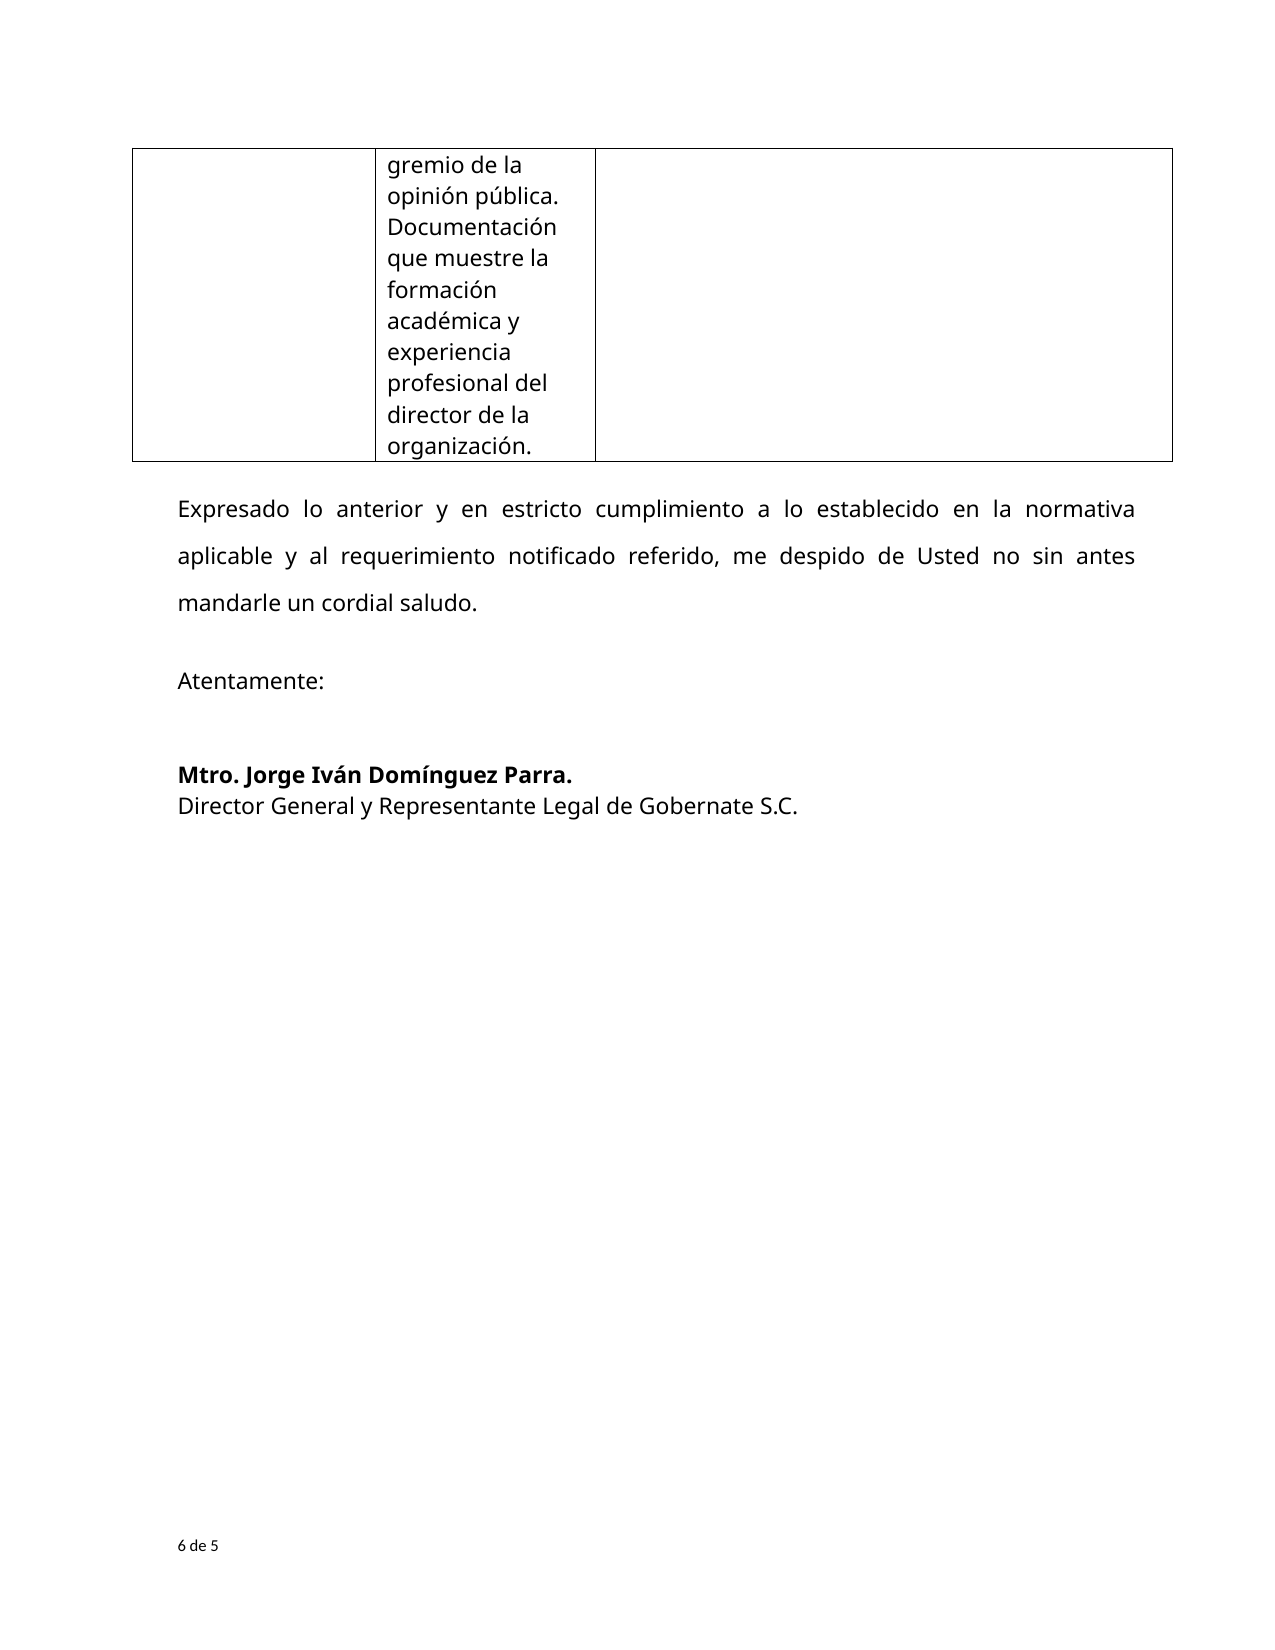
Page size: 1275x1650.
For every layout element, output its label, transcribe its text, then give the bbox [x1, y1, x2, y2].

text Mtro. Jorge Iván Domínguez Parra. [177, 759, 1137, 790]
text Expresado lo anterior y en estricto cumplimiento a lo establecido en la normativa aplicable y al requerimiento notificado referido, me despido de Usted no sin antes mandarle un cordial saludo. [177, 493, 1137, 618]
text Atentamente: [177, 665, 1137, 697]
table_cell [133, 149, 375, 461]
text Director General y Representante Legal de Gobernate S.C. [177, 790, 1137, 822]
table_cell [596, 149, 1172, 461]
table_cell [376, 149, 595, 461]
